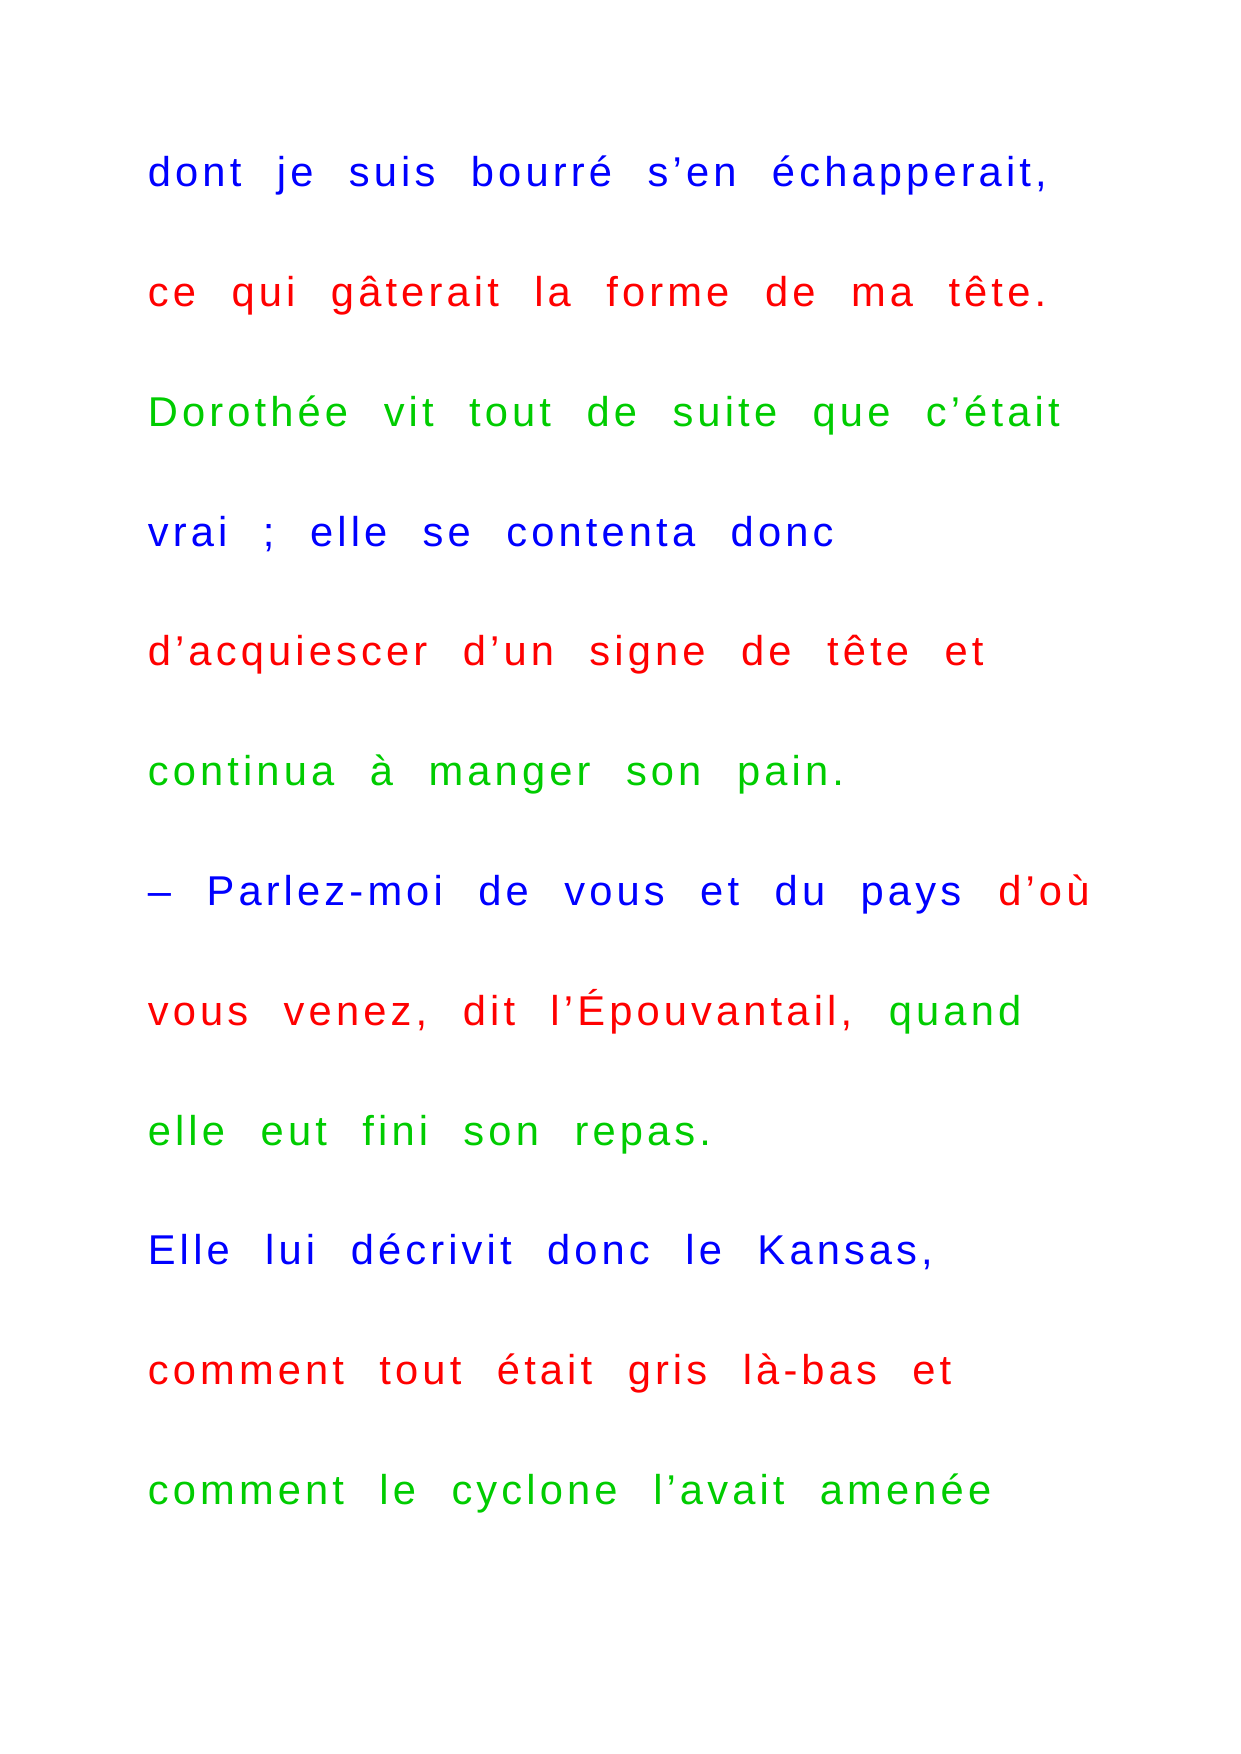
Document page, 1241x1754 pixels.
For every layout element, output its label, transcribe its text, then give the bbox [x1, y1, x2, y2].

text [148, 148, 1093, 315]
text – Parlez-moi de vous et du pays d’où vous venez, dit l’Épouvantail, quand elle eut fini son repas. [148, 866, 1093, 1154]
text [148, 1226, 1093, 1513]
text Dorothée vit tout de suite que c’était vrai ; elle se contenta donc d’acquiescer d’un signe de tête et continua à manger son pain. [148, 387, 1093, 794]
